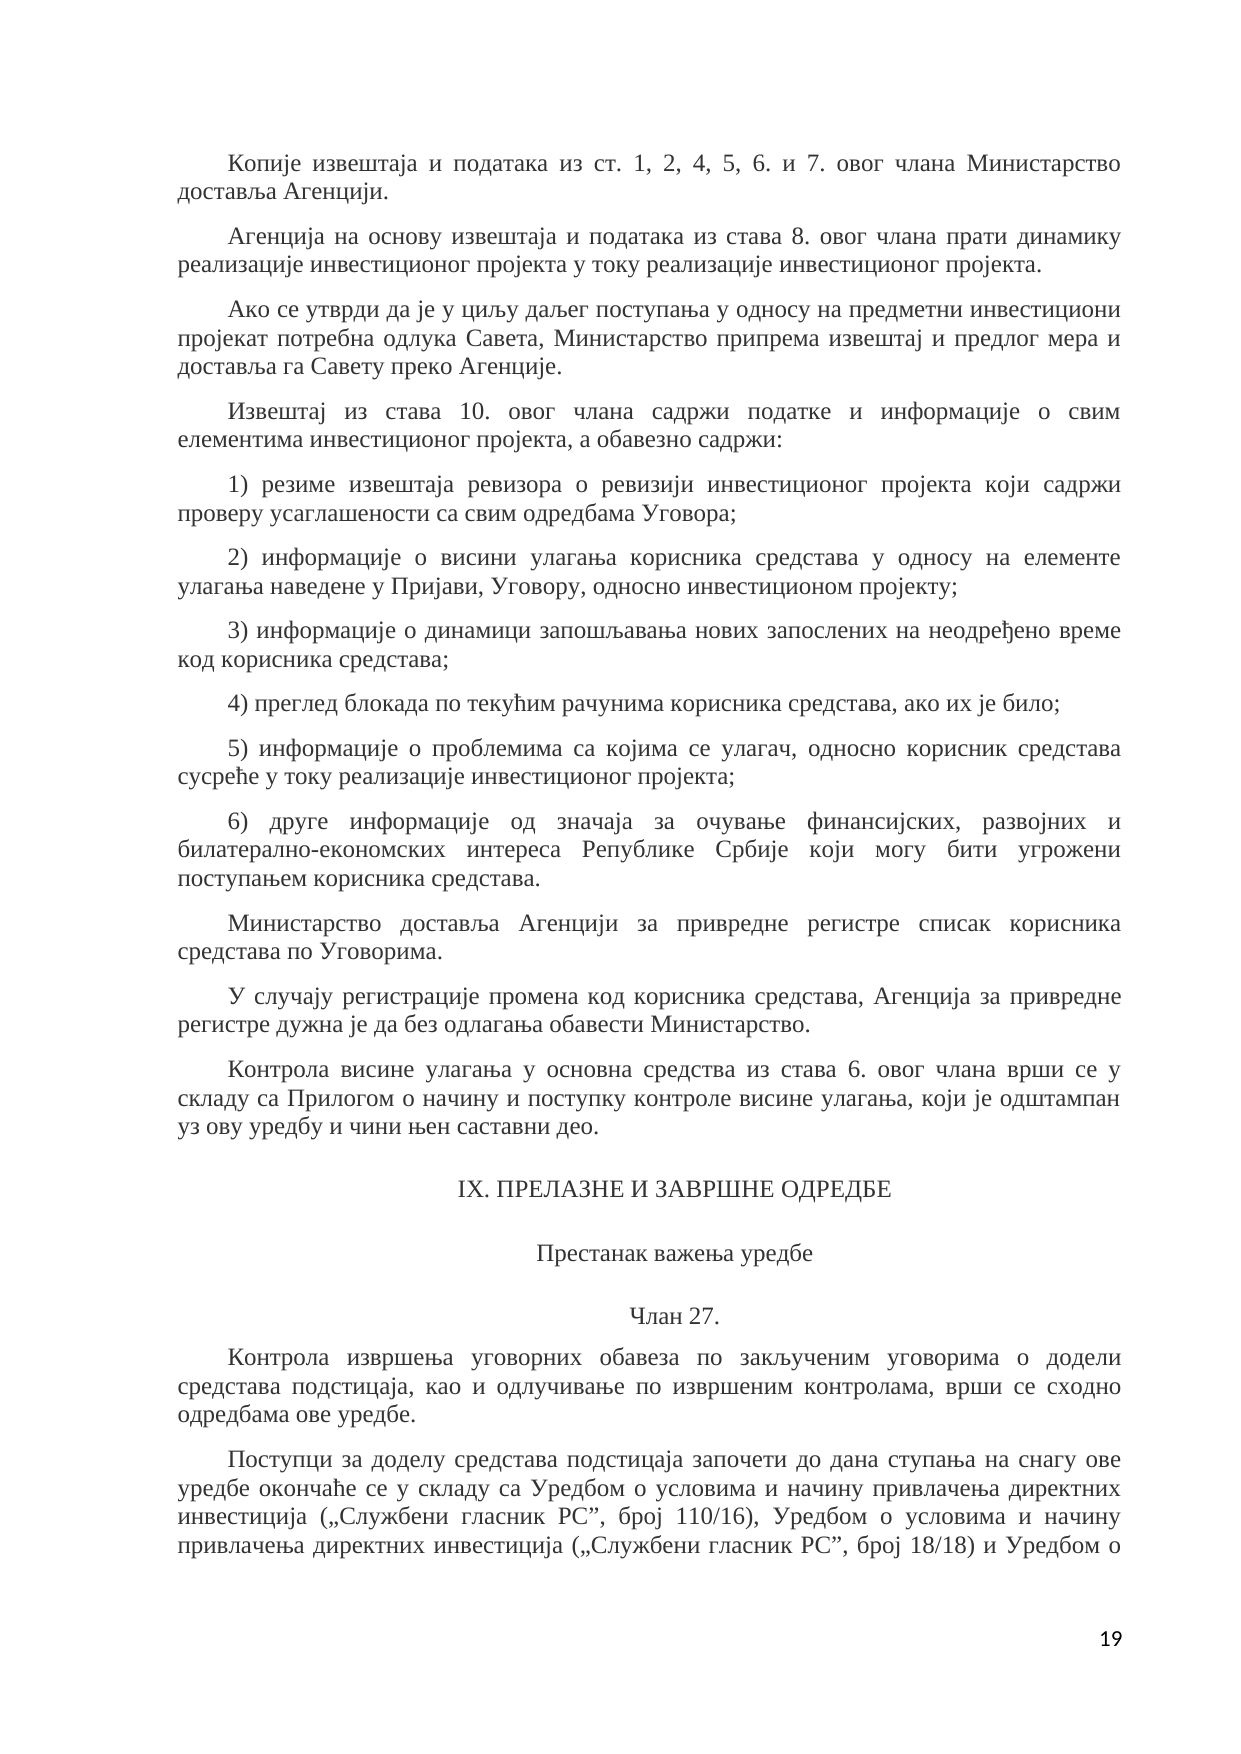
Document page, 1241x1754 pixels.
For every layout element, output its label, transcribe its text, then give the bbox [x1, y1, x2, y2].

text Ако се утврди да је у циљу даљег поступања у односу на предметни инвестициони пројекат потребна одлука Савета, Министарство припрема извештај и предлог мера и доставља га Савету преко Агенције. [177, 294, 1122, 380]
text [177, 1444, 1122, 1559]
text У случају регистрације промена код корисника средстава, Агенција за привредне регистре дужна је да без одлагања обавести Министарство. [177, 981, 1122, 1038]
text 6) друге информације од значаја за очување финансијских, развојних и билатерално-економских интереса Републике Србије који могу бити угрожени поступањем корисника средстава. [177, 806, 1122, 892]
text Члан 27. [177, 1301, 1122, 1329]
text Копије извештаја и података из ст. 1, 2, 4, 5, 6. и 7. овог члана Министарство доставља Агенцији. [177, 148, 1122, 205]
text Контрола висине улагања у основна средства из става 6. овог члана врши се у складу са Прилогом о начину и поступку контроле висине улагања, који је одштампан уз ову уредбу и чини њен саставни део. [177, 1054, 1122, 1140]
text 3) информације о динамици запошљавања нових запослених на неодређено време код корисника средстава; [177, 615, 1122, 673]
text 4) преглед блокада по текућим рачунима корисника средстава, ако их је било; [177, 688, 1122, 717]
text Министарство доставља Агенцији за привредне регистре списак корисника средстава по Уговорима. [177, 908, 1122, 965]
text IX. ПРЕЛАЗНЕ И ЗАВРШНЕ ОДРЕДБЕ [177, 1174, 1122, 1203]
text Контрола извршења уговорних обавеза по закљученим уговорима о додели средстава подстицаја, као и одлучивање по извршеним контролама, врши се сходно одредбама ове уредбе. [177, 1342, 1122, 1428]
text 5) информације о проблемима са којима се улагач, односно корисник средстава сусреће у току реализације инвестиционог пројекта; [177, 733, 1122, 790]
text 2) информације о висини улагања корисника средстава у односу на елементе улагања наведене у Пријави, Уговору, односно инвестиционом пројекту; [177, 542, 1122, 599]
text Престанак важења уредбе [177, 1238, 1122, 1266]
text Агенција на основу извештаја и података из става 8. овог члана прати динамику реализације инвестиционог пројекта у току реализације инвестиционог пројекта. [177, 221, 1122, 278]
text Извештај из става 10. овог члана садржи податке и информације о свим елементима инвестиционог пројекта, а обавезно садржи: [177, 396, 1122, 453]
text 1) резиме извештаја ревизора о ревизији инвестиционог пројекта који садржи проверу усаглашености са свим одредбама Уговора; [177, 469, 1122, 526]
